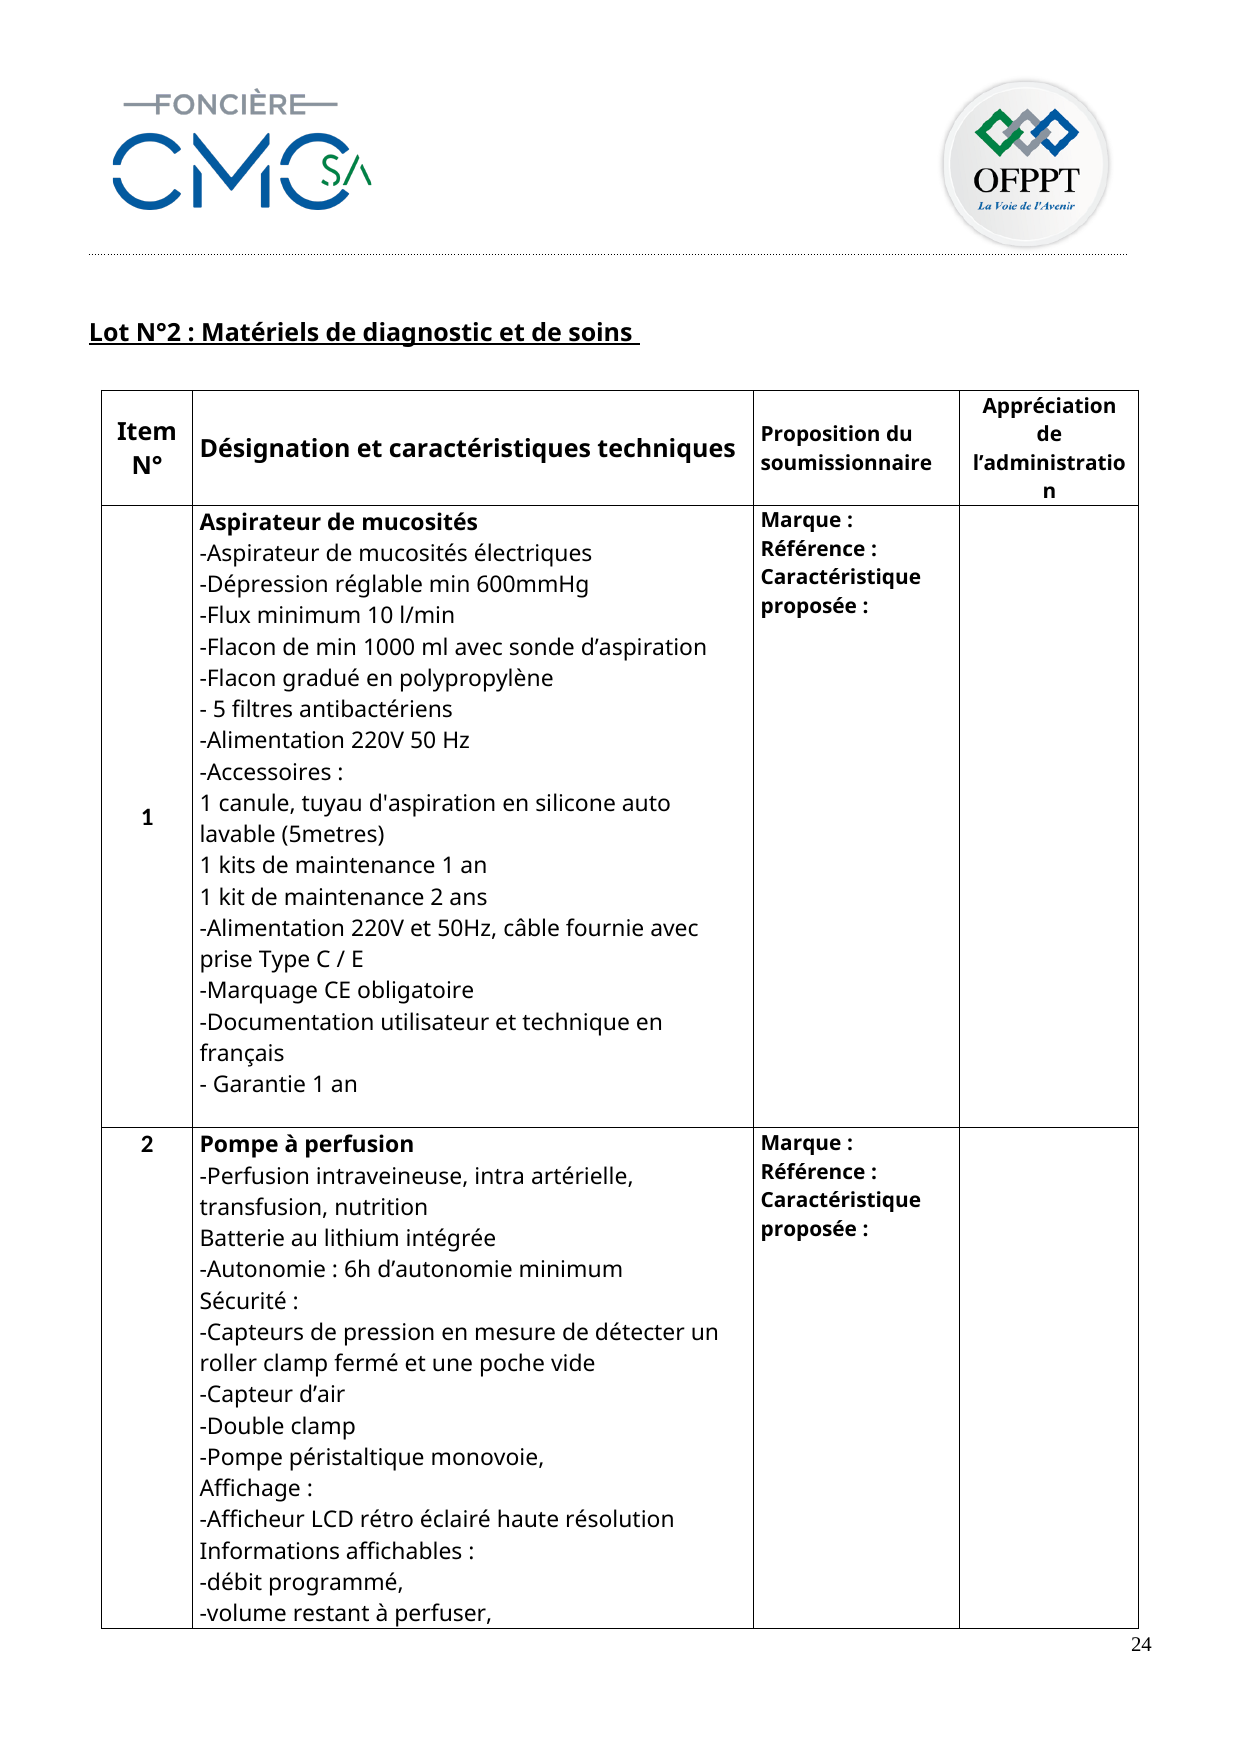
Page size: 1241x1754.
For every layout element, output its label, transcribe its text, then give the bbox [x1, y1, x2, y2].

table_header Item N° [102, 391, 192, 504]
table_header Désignation et caractéristiques techniques [193, 391, 753, 504]
table_header Proposition du soumissionnaire [754, 391, 959, 504]
table_cell Aspirateur de mucosités -Aspirateur de mucosités électriques -Dépression réglable min 600mmHg -Flux minimum 10 l/min -Flacon de min 1000 ml avec sonde d’aspiration -Flacon gradué en polypropylène - 5 filtres antibactériens -Alimentation 220V 50 Hz -Accessoires : 1 canule, tuyau d'aspiration en silicone auto lavable (5metres) 1 kits de maintenance 1 an 1 kit de maintenance 2 ans -Alimentation 220V et 50Hz, câble fournie avec prise Type C / E -Marquage CE obligatoire -Documentation utilisateur et technique en français - Garantie 1 an [193, 506, 753, 1127]
table_cell 2 [102, 1128, 192, 1628]
table_cell Marque : Référence : Caractéristique proposée : [754, 506, 959, 1127]
table_header Appréciation de l’administration [960, 391, 1138, 504]
table_cell 1 [102, 506, 192, 1127]
table_cell [960, 1128, 1138, 1628]
picture [935, 73, 1116, 254]
text Lot N°2 : Matériels de diagnostic et de soins [89, 314, 1152, 349]
picture [112, 88, 372, 210]
table_cell Marque : Référence : Caractéristique proposée : [754, 1128, 959, 1628]
table_cell [960, 506, 1138, 1127]
